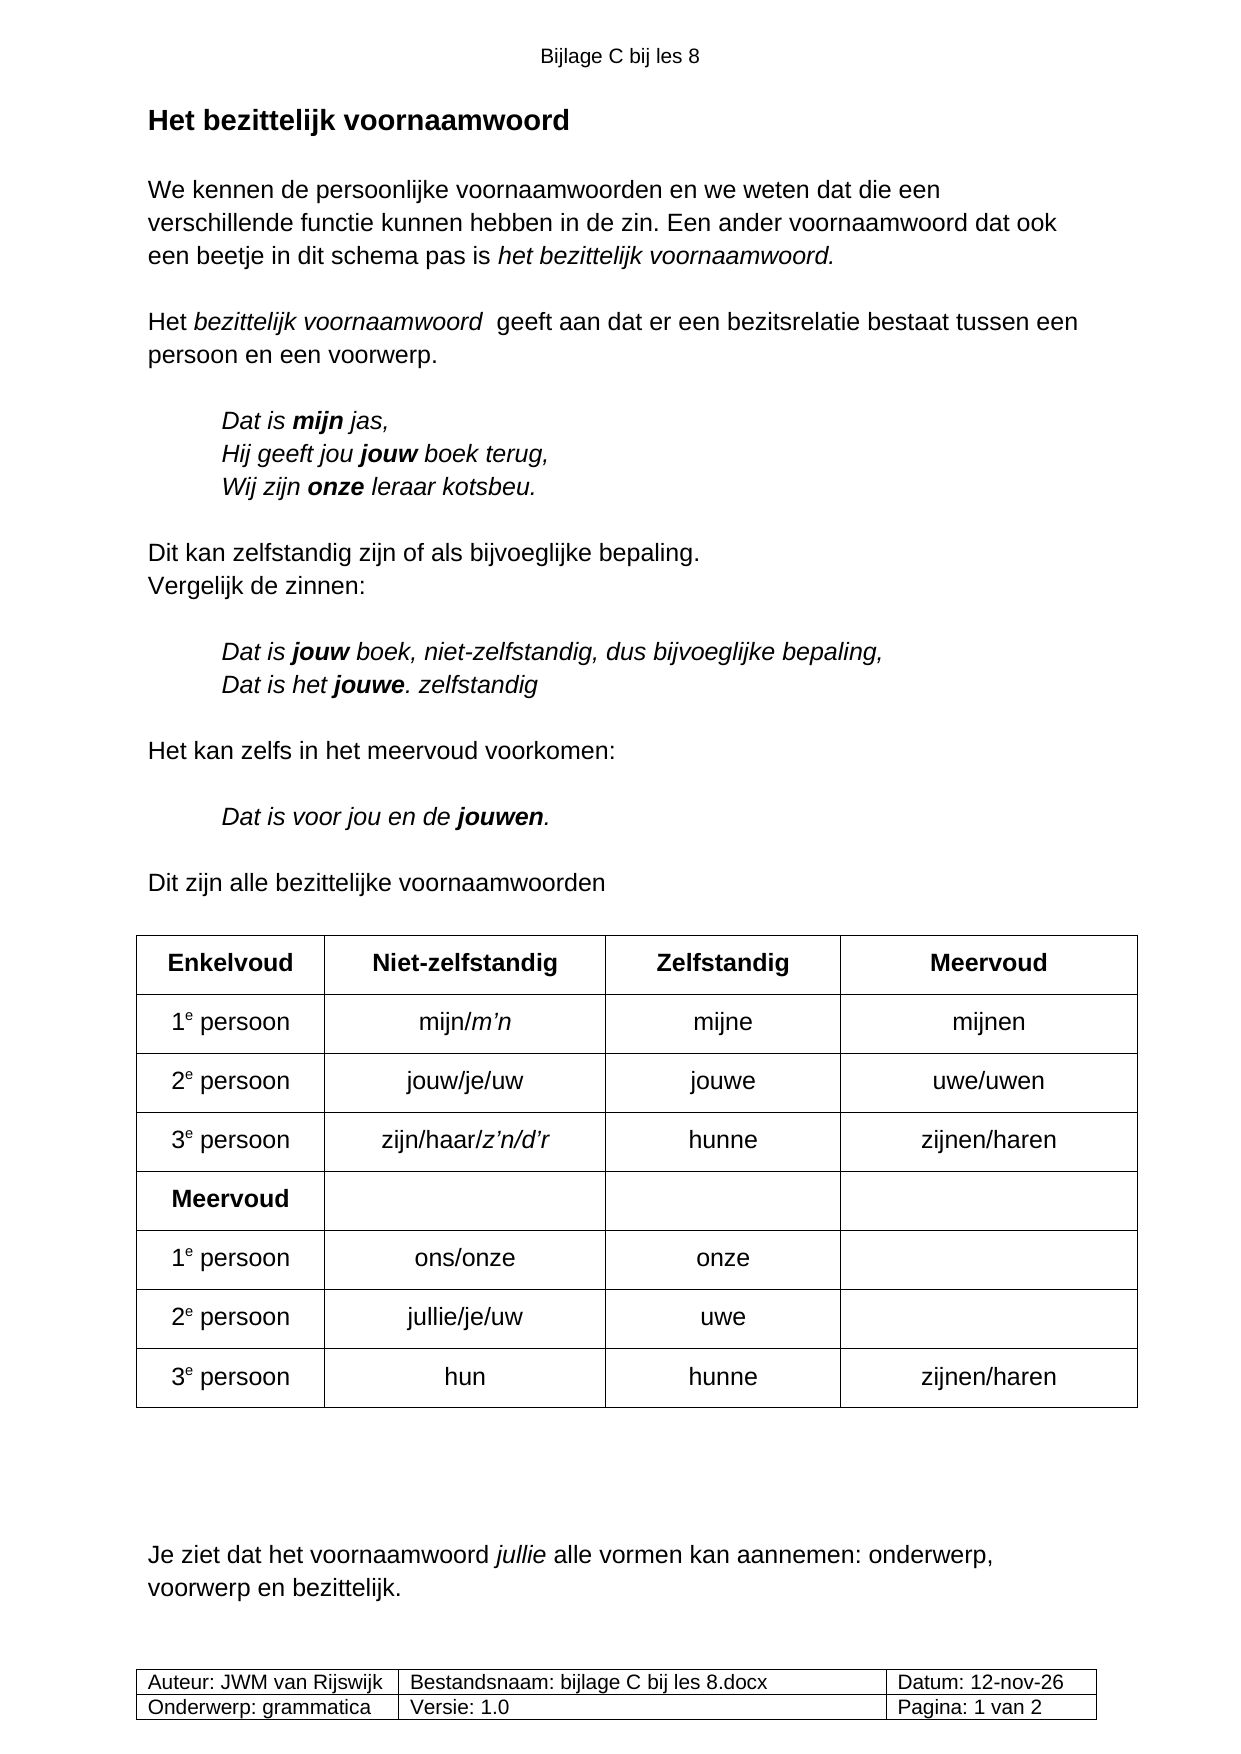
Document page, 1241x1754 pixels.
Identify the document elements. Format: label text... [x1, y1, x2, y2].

table_cell 1e persoon [137, 1231, 324, 1289]
table_cell 2e persoon [137, 1290, 324, 1348]
table_cell 2e persoon [137, 1054, 324, 1112]
table_header Zelfstandig [606, 936, 840, 993]
table_cell 3e persoon [137, 1113, 324, 1171]
text Vergelijk de zinnen: [148, 571, 1093, 600]
text Het bezittelijk voornaamwoord geeft aan dat er een bezitsrelatie bestaat tussen een persoon en een voorwerp. [148, 307, 1093, 369]
table_cell onze [606, 1231, 840, 1289]
table_cell [325, 1172, 605, 1230]
text Het bezittelijk voornaamwoord [148, 103, 1093, 137]
table_cell mijn/m’n [325, 995, 605, 1053]
table_header Meervoud [841, 936, 1137, 993]
text Dat is het jouwe. zelfstandig [221, 670, 1093, 699]
table_cell hunne [606, 1349, 840, 1407]
table_cell jullie/je/uw [325, 1290, 605, 1348]
text Dat is mijn jas, [221, 406, 1093, 435]
table_cell 1e persoon [137, 995, 324, 1053]
text Het kan zelfs in het meervoud voorkomen: [148, 736, 1093, 765]
table_cell Meervoud [137, 1172, 324, 1230]
table_header Enkelvoud [137, 936, 324, 993]
table_cell hunne [606, 1113, 840, 1171]
table_cell uwe/uwen [841, 1054, 1137, 1112]
table_cell jouw/je/uw [325, 1054, 605, 1112]
table_cell hun [325, 1349, 605, 1407]
table_cell zijn/haar/z’n/d’r [325, 1113, 605, 1171]
table_header Niet-zelfstandig [325, 936, 605, 993]
text We kennen de persoonlijke voornaamwoorden en we weten dat die een verschillende functie kunnen hebben in de zin. Een ander voornaamwoord dat ook een beetje in dit schema pas is het bezittelijk voornaamwoord. [148, 175, 1093, 270]
text Dit kan zelfstandig zijn of als bijvoeglijke bepaling. [148, 538, 1093, 567]
table_cell ons/onze [325, 1231, 605, 1289]
table_cell uwe [606, 1290, 840, 1348]
table_cell jouwe [606, 1054, 840, 1112]
text Wij zijn onze leraar kotsbeu. [221, 472, 1093, 501]
table_cell [841, 1231, 1137, 1289]
table_cell zijnen/haren [841, 1113, 1137, 1171]
text Hij geeft jou jouw boek terug, [221, 439, 1093, 468]
table_cell [606, 1172, 840, 1230]
text Dat is voor jou en de jouwen. [148, 802, 1093, 831]
table_cell mijnen [841, 995, 1137, 1053]
table_cell mijne [606, 995, 840, 1053]
text Dat is jouw boek, niet-zelfstandig, dus bijvoeglijke bepaling, [221, 637, 1093, 666]
table_cell [841, 1290, 1137, 1348]
text Je ziet dat het voornaamwoord jullie alle vormen kan aannemen: onderwerp, voorwerp en bezittelijk. [148, 1540, 1093, 1602]
text Dit zijn alle bezittelijke voornaamwoorden [148, 868, 1093, 897]
table_cell 3e persoon [137, 1349, 324, 1407]
table_cell [841, 1172, 1137, 1230]
table_cell zijnen/haren [841, 1349, 1137, 1407]
